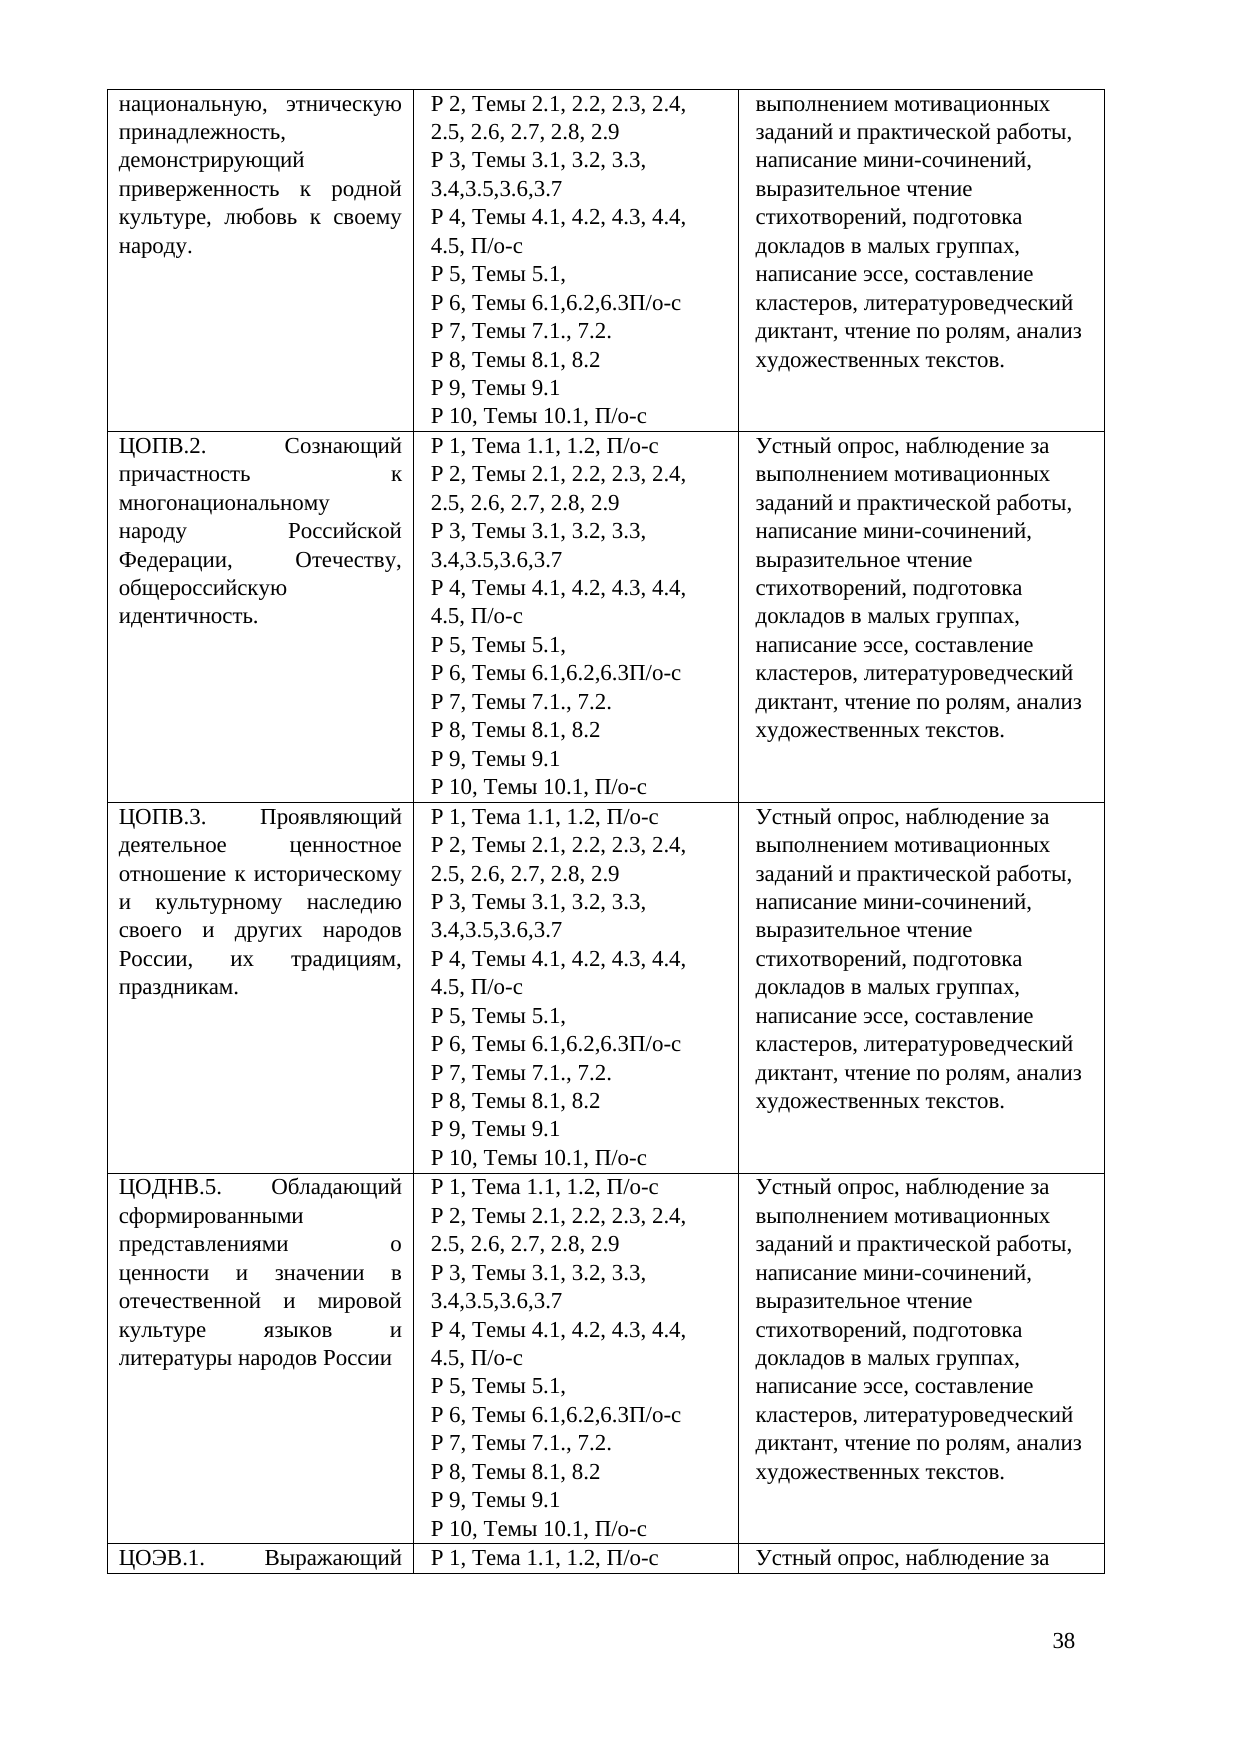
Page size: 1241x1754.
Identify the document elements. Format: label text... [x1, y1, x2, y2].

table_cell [739, 1544, 1104, 1573]
table_cell ЦОДНВ.5. Обладающий сформированными представлениями о ценности и значении в отечественной и мировой культуре языков и литературы народов России [108, 1174, 413, 1543]
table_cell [108, 1544, 413, 1573]
table_cell ЦОПВ.2. Сознающий причастность к многонациональному народу Российской Федерации, Отечеству, общероссийскую идентичность. [108, 432, 413, 802]
table_cell ЦОПВ.3. Проявляющий деятельное ценностное отношение к историческому и культурному наследию своего и других народов России, их традициям, праздникам. [108, 803, 413, 1172]
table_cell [108, 90, 413, 431]
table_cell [739, 90, 1104, 431]
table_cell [414, 90, 738, 431]
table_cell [414, 1544, 738, 1573]
